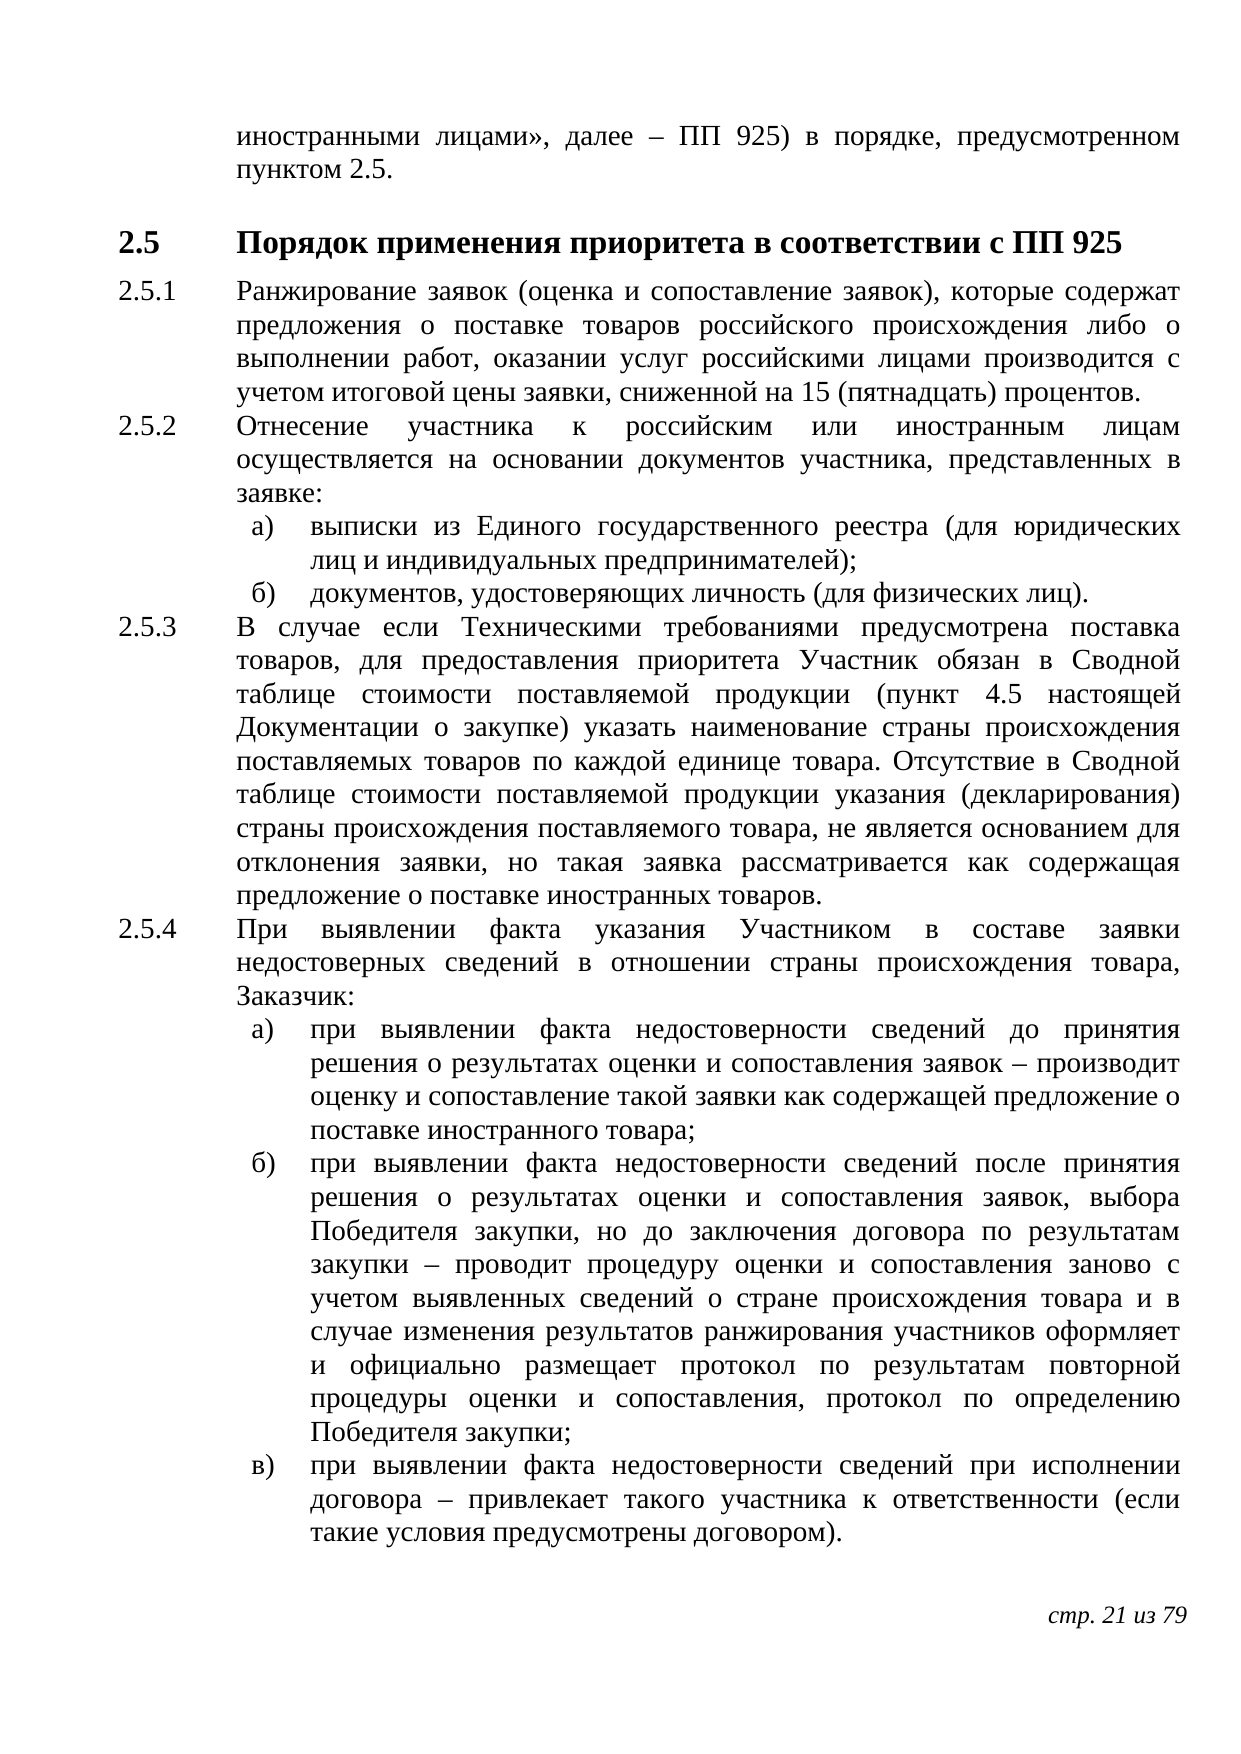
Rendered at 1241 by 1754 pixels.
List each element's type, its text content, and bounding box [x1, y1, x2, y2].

list В случае если Техническими требованиями предусмотрена поставка товаров, для предоставления приоритета Участник обязан в Сводной таблице стоимости поставляемой продукции (пункт 4.5 настоящей Документации о закупке) указать наименование страны происхождения поставляемых товаров по каждой единице товара. Отсутствие в Сводной таблице стоимости поставляемой продукции указания (декларирования) страны происхождения поставляемого товара, не является основанием для отклонения заявки, но такая заявка рассматривается как содержащая предложение о поставке иностранных товаров. [118, 609, 1181, 911]
list документов, удостоверяющих личность (для физических лиц). [251, 575, 1181, 609]
list при выявлении факта недостоверности сведений до принятия решения о результатах оценки и сопоставления заявок – производит оценку и сопоставление такой заявки как содержащей предложение о поставке иностранного товара; [251, 1011, 1181, 1146]
list при выявлении факта недостоверности сведений после принятия решения о результатах оценки и сопоставления заявок, выбора Победителя закупки, но до заключения договора по результатам закупки – проводит процедуру оценки и сопоставления заново с учетом выявленных сведений о стране происхождения товара и в случае изменения результатов ранжирования участников оформляет и официально размещает протокол по результатам повторной процедуры оценки и сопоставления, протокол по определению Победителя закупки; [251, 1146, 1181, 1447]
list Ранжирование заявок (оценка и сопоставление заявок), которые содержат предложения о поставке товаров российского происхождения либо о выполнении работ, оказании услуг российскими лицами производится с учетом итоговой цены заявки, сниженной на 15 (пятнадцать) процентов. [118, 273, 1181, 408]
subtitle Порядок применения приоритета в соответствии с ПП 925 [118, 223, 1181, 261]
list при выявлении факта недостоверности сведений при исполнении договора – привлекает такого участника к ответственности (если такие условия предусмотрены договором). [251, 1447, 1181, 1548]
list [118, 118, 1181, 185]
list выписки из Единого государственного реестра (для юридических лиц и индивидуальных предпринимателей); [251, 508, 1181, 575]
list Отнесение участника к российским или иностранным лицам осуществляется на основании документов участника, представленных в заявке: [118, 408, 1181, 508]
list При выявлении факта указания Участником в составе заявки недостоверных сведений в отношении страны происхождения товара, Заказчик: [118, 911, 1181, 1011]
